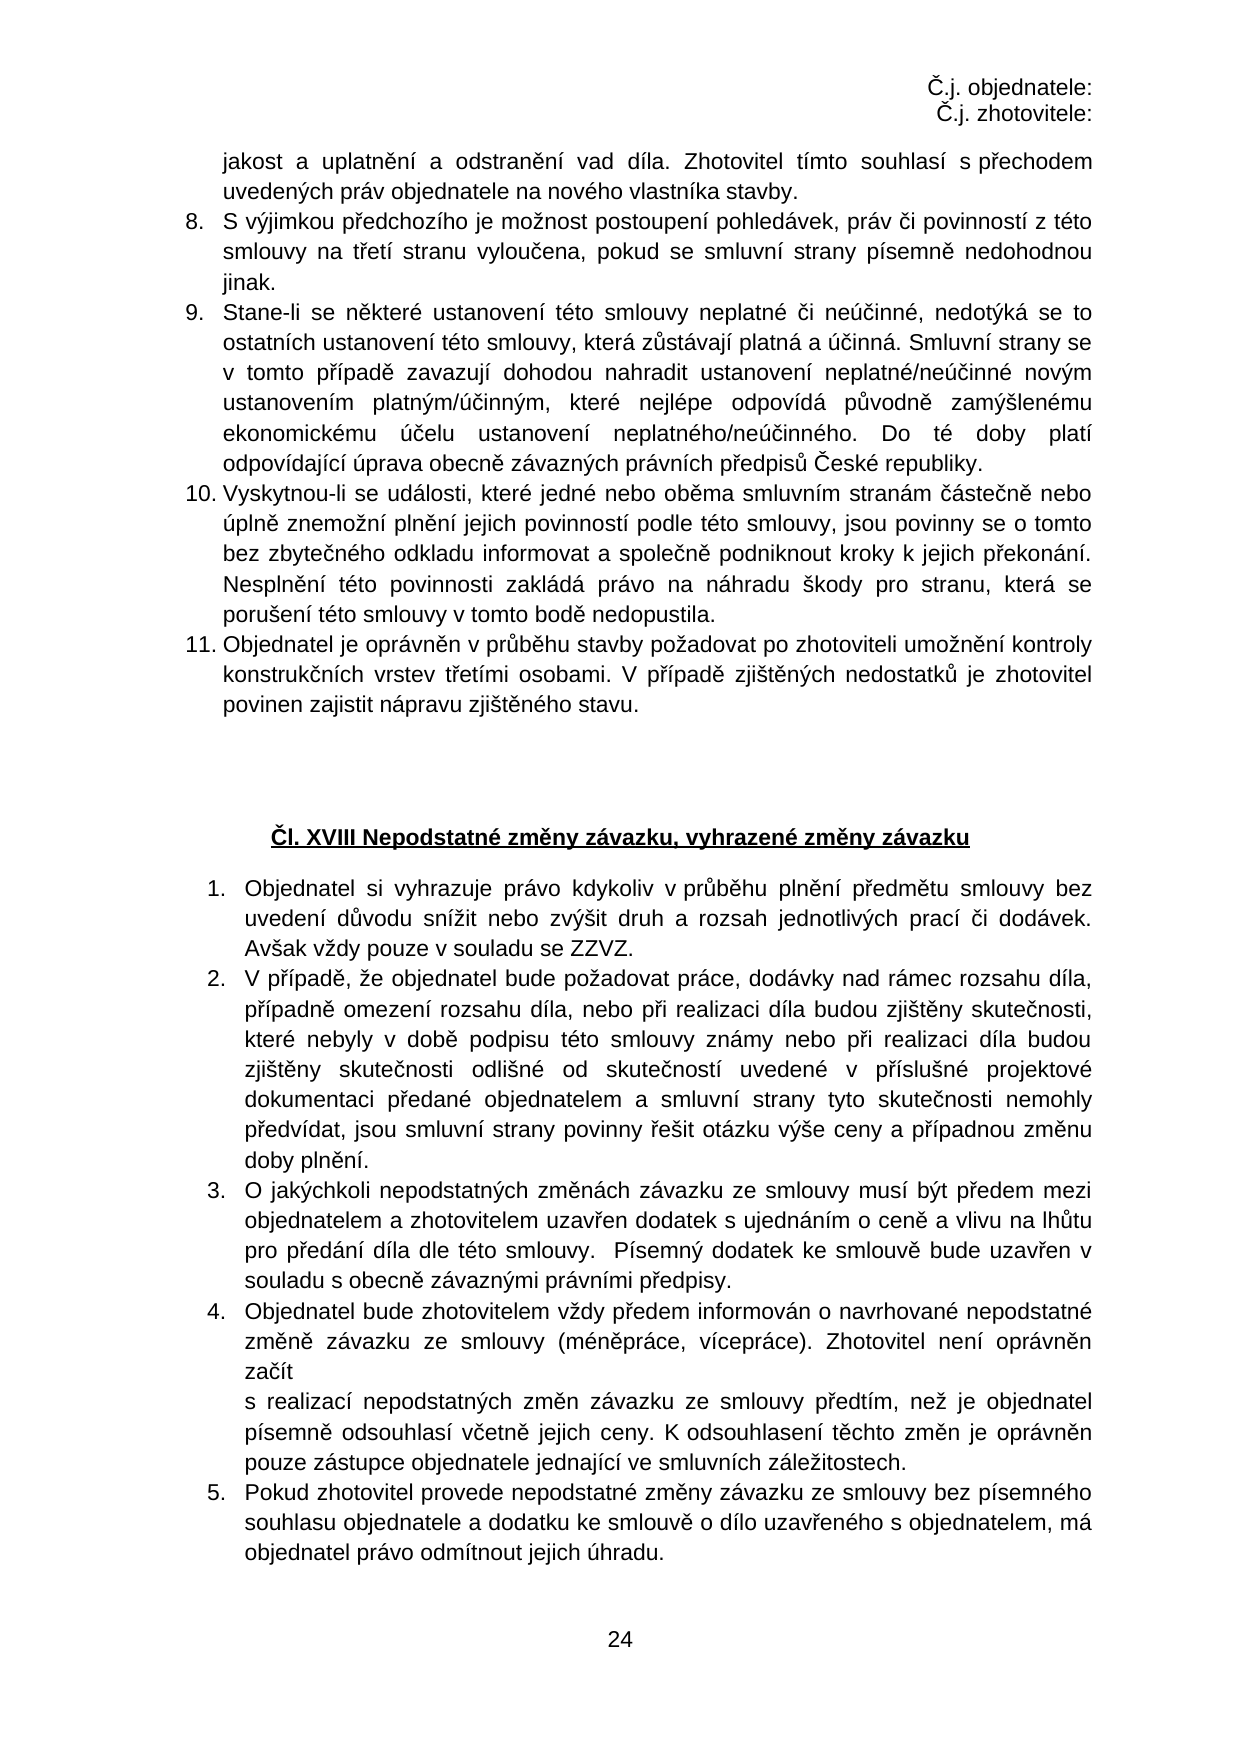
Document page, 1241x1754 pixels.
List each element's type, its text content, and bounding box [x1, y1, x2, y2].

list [185, 148, 1093, 204]
text Čl. XVIII Nepodstatné změny závazku, vyhrazené změny závazku [148, 824, 1093, 850]
list Objednatel bude zhotovitelem vždy předem informován o navrhované nepodstatné změně závazku ze smlouvy (méněpráce, vícepráce). Zhotovitel není oprávněn začít s realizací nepodstatných změn závazku ze smlouvy předtím, než je objednatel písemně odsouhlasí včetně jejich ceny. K odsouhlasení těchto změn je oprávněn pouze zástupce objednatele jednající ve smluvních záležitostech. [207, 1298, 1093, 1475]
list O jakýchkoli nepodstatných změnách závazku ze smlouvy musí být předem mezi objednatelem a zhotovitelem uzavřen dodatek s ujednáním o ceně a vlivu na lhůtu pro předání díla dle této smlouvy. Písemný dodatek ke smlouvě bude uzavřen v souladu s obecně závaznými právními předpisy. [207, 1177, 1093, 1294]
list Objednatel je oprávněn v průběhu stavby požadovat po zhotoviteli umožnění kontroly konstrukčních vrstev třetími osobami. V případě zjištěných nedostatků je zhotovitel povinen zajistit nápravu zjištěného stavu. [185, 631, 1093, 718]
list Objednatel si vyhrazuje právo kdykoliv v průběhu plnění předmětu smlouvy bez uvedení důvodu snížit nebo zvýšit druh a rozsah jednotlivých prací či dodávek. Avšak vždy pouze v souladu se ZZVZ. [207, 875, 1093, 961]
list Vyskytnou-li se události, které jedné nebo oběma smluvním stranám částečně nebo úplně znemožní plnění jejich povinností podle této smlouvy, jsou povinny se o tomto bez zbytečného odkladu informovat a společně podniknout kroky k jejich překonání. Nesplnění této povinnosti zakládá právo na náhradu škody pro stranu, která se porušení této smlouvy v tomto bodě nedopustila. [185, 480, 1093, 627]
list Stane-li se některé ustanovení této smlouvy neplatné či neúčinné, nedotýká se to ostatních ustanovení této smlouvy, která zůstávají platná a účinná. Smluvní strany se v tomto případě zavazují dohodou nahradit ustanovení neplatné/neúčinné novým ustanovením platným/účinným, které nejlépe odpovídá původně zamýšlenému ekonomickému účelu ustanovení neplatného/neúčinného. Do té doby platí odpovídající úprava obecně závazných právních předpisů České republiky. [185, 299, 1093, 476]
list S výjimkou předchozího je možnost postoupení pohledávek, práv či povinností z této smlouvy na třetí stranu vyloučena, pokud se smluvní strany písemně nedohodnou jinak. [185, 208, 1093, 295]
list V případě, že objednatel bude požadovat práce, dodávky nad rámec rozsahu díla, případně omezení rozsahu díla, nebo při realizaci díla budou zjištěny skutečnosti, které nebyly v době podpisu této smlouvy známy nebo při realizaci díla budou zjištěny skutečnosti odlišné od skutečností uvedené v příslušné projektové dokumentaci předané objednatelem a smluvní strany tyto skutečnosti nemohly předvídat, jsou smluvní strany povinny řešit otázku výše ceny a případnou změnu doby plnění. [207, 965, 1093, 1173]
list Pokud zhotovitel provede nepodstatné změny závazku ze smlouvy bez písemného souhlasu objednatele a dodatku ke smlouvě o dílo uzavřeného s objednatelem, má objednatel právo odmítnout jejich úhradu. [207, 1479, 1093, 1566]
